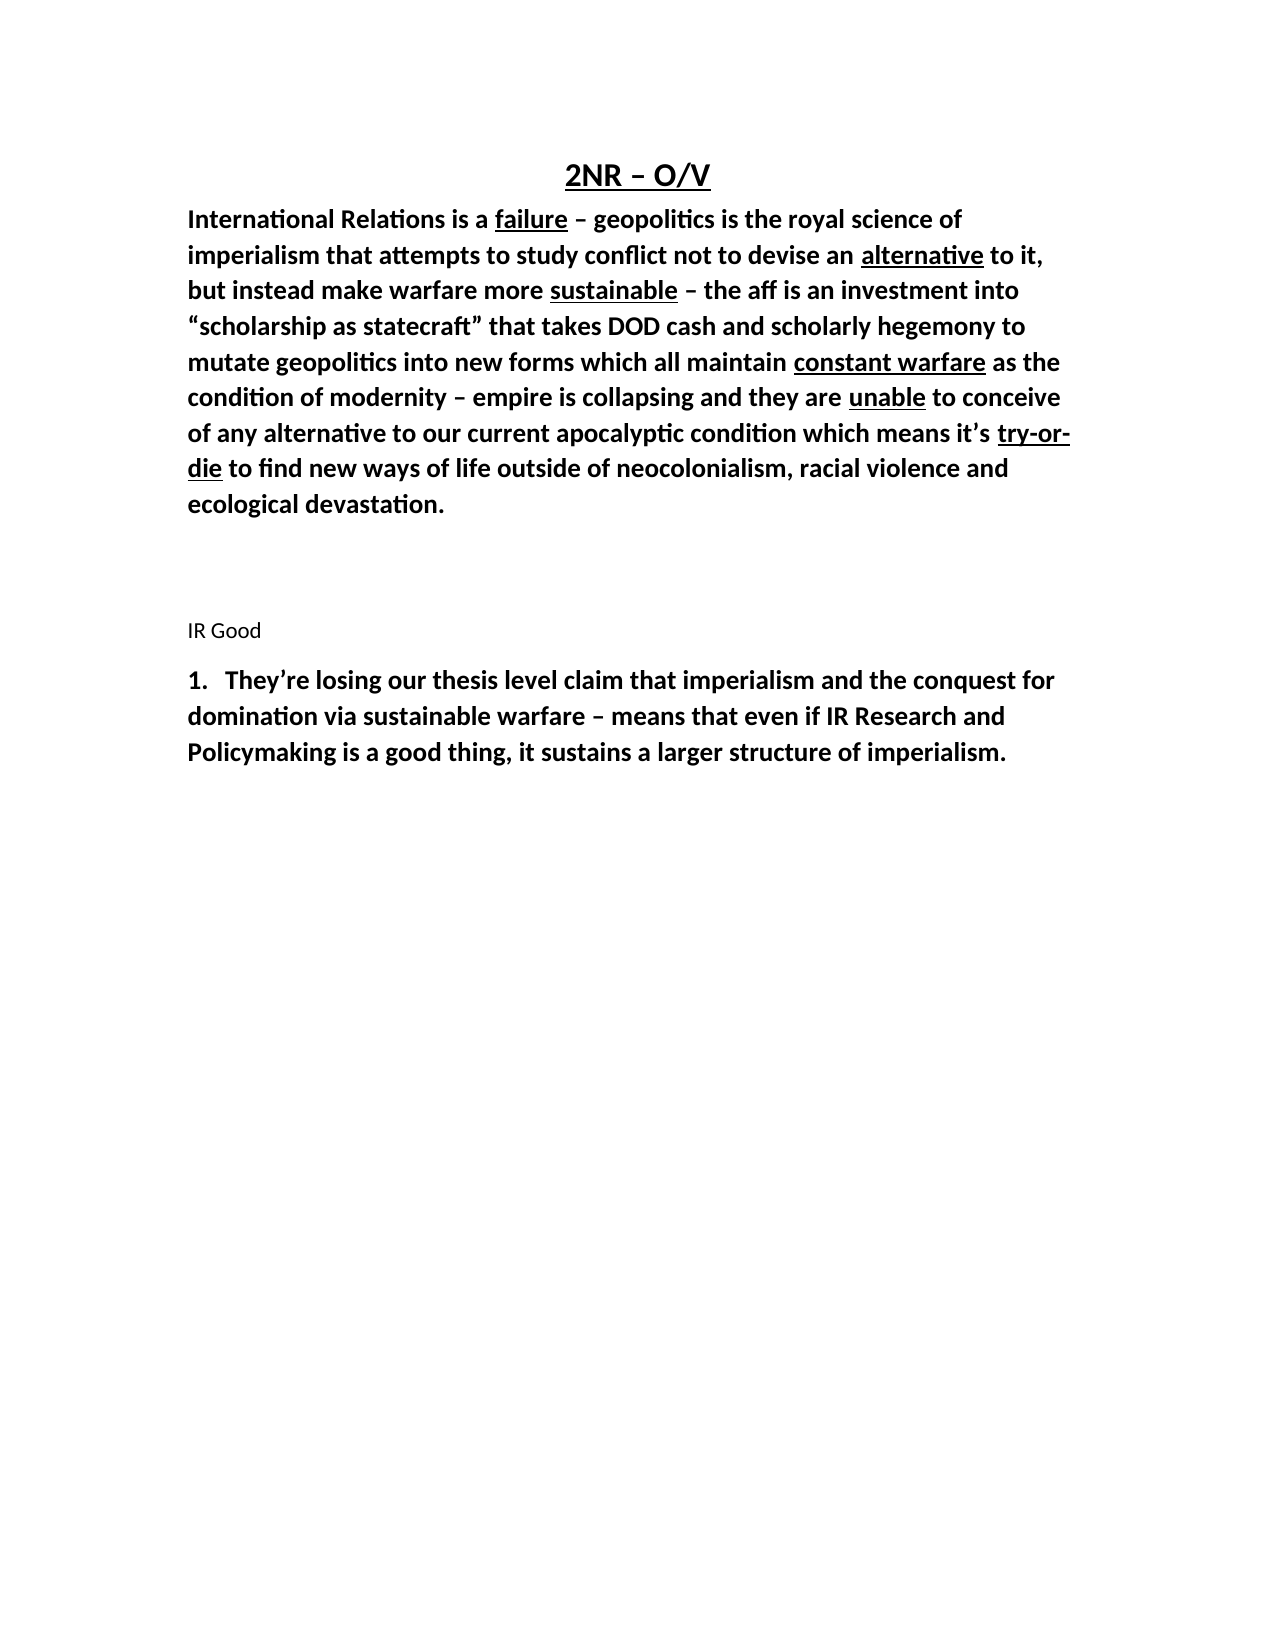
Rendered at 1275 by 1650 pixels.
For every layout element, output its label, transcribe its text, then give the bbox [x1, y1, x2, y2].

subtitle International Relations is a failure – geopolitics is the royal science of imperialism that attempts to study conflict not to devise an alternative to it, but instead make warfare more sustainable – the aff is an investment into “scholarship as statecraft” that takes DOD cash and scholarly hegemony to mutate geopolitics into new forms which all maintain constant warfare as the condition of modernity – empire is collapsing and they are unable to conceive of any alternative to our current apocalyptic condition which means it’s try-or-die to find new ways of life outside of neocolonialism, racial violence and ecological devastation. [187, 202, 1087, 520]
subtitle They’re losing our thesis level claim that imperialism and the conquest for domination via sustainable warfare – means that even if IR Research and Policymaking is a good thing, it sustains a larger structure of imperialism. [187, 663, 1087, 768]
subtitle 2NR – O/V [187, 154, 1087, 195]
text IR Good [187, 617, 1087, 645]
